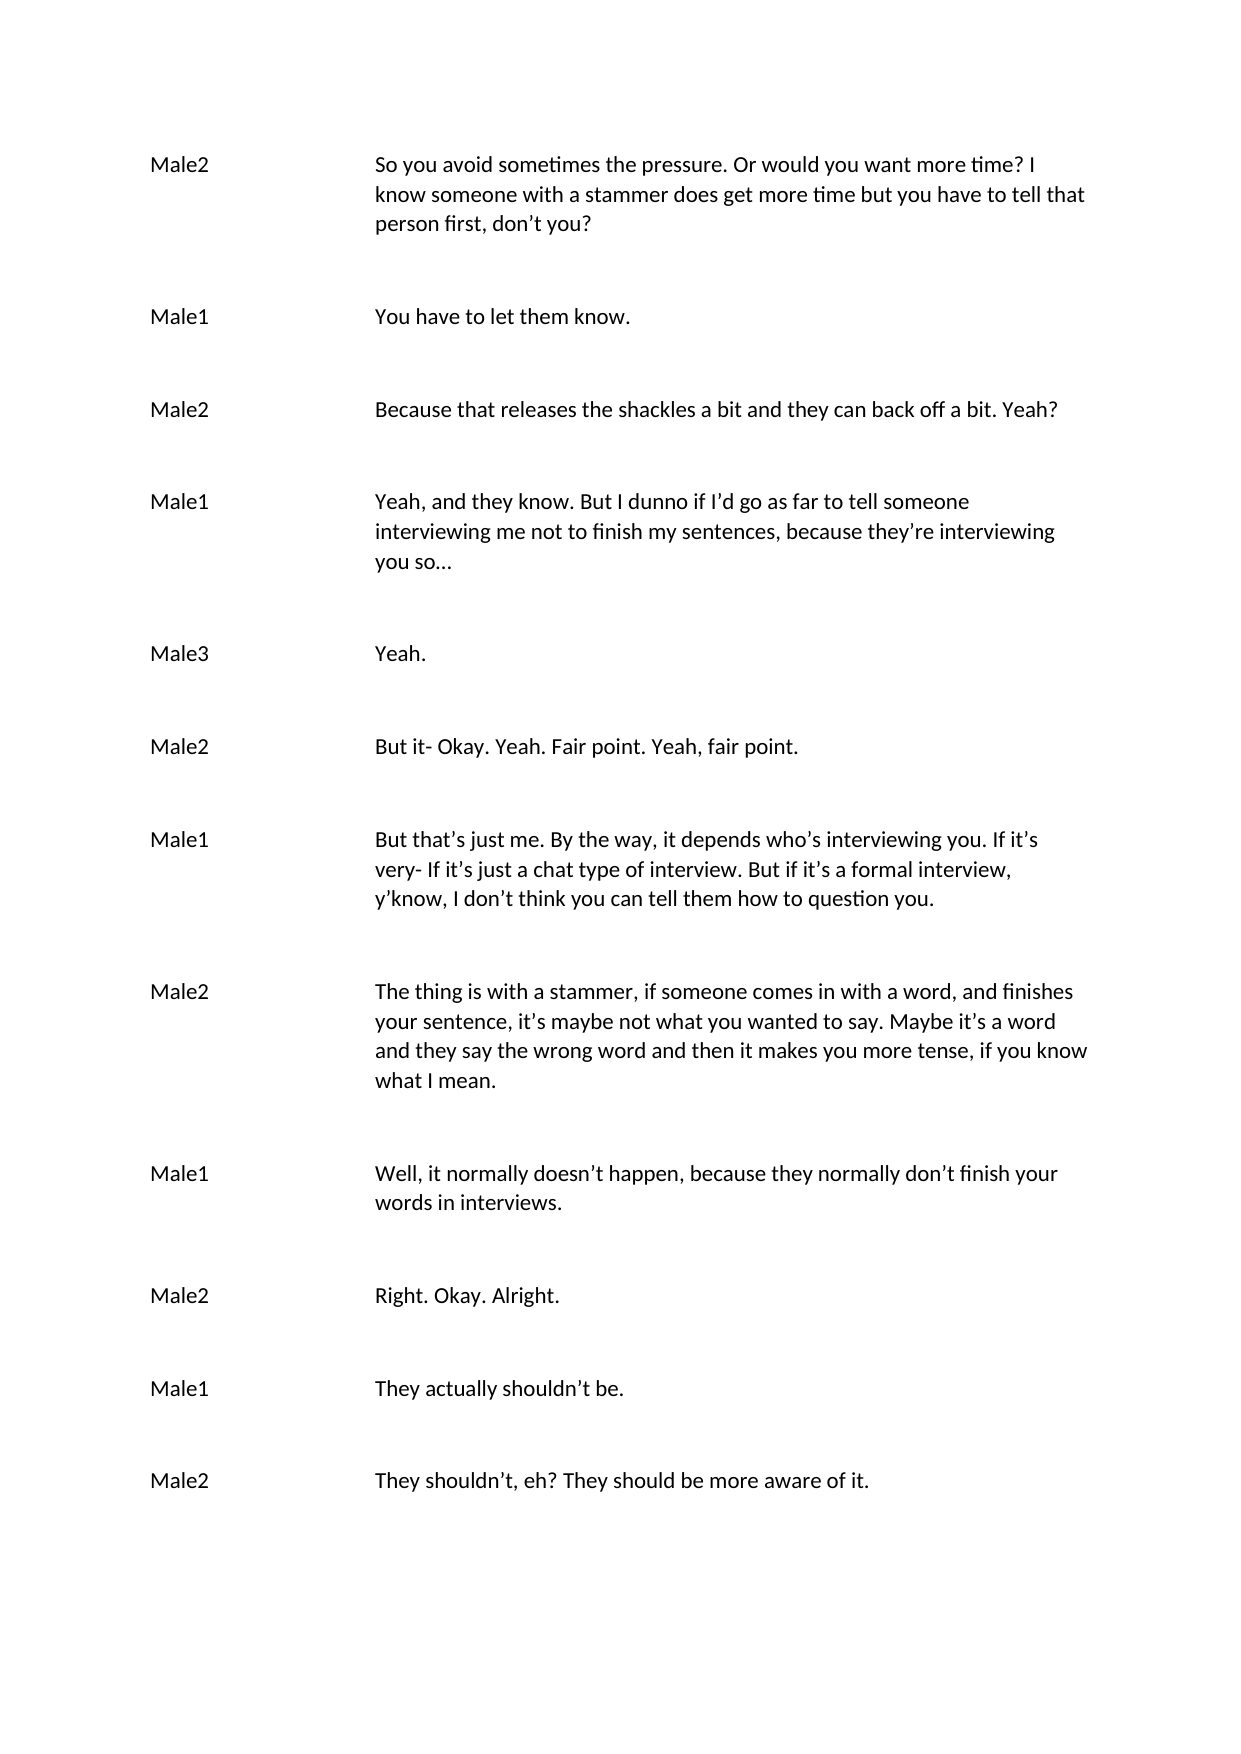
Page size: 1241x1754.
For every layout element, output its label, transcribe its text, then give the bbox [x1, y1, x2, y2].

text Male1 Well, it normally doesn’t happen, because they normally don’t finish your words in interviews. [150, 1159, 1090, 1217]
text Male2 But it- Okay. Yeah. Fair point. Yeah, fair point. [150, 732, 1090, 760]
text Male2 Because that releases the shackles a bit and they can back off a bit. Yeah? [150, 395, 1090, 423]
text Male2 The thing is with a stammer, if someone comes in with a word, and finishes your sentence, it’s maybe not what you wanted to say. Maybe it’s a word and they say the wrong word and then it makes you more tense, if you know what I mean. [150, 977, 1090, 1094]
text Male2 They shouldn’t, eh? They should be more aware of it. [150, 1467, 1090, 1495]
text Male1 Yeah, and they know. But I dunno if I’d go as far to tell someone interviewing me not to finish my sentences, because they’re interviewing you so… [150, 487, 1090, 575]
text Male1 You have to let them know. [150, 302, 1090, 330]
text Male2 Right. Okay. Alright. [150, 1281, 1090, 1309]
text Male3 Yeah. [150, 639, 1090, 668]
text Male1 They actually shouldn’t be. [150, 1374, 1090, 1402]
text Male2 So you avoid sometimes the pressure. Or would you want more time? I know someone with a stammer does get more time but you have to tell that person first, don’t you? [150, 150, 1090, 237]
text Male1 But that’s just me. By the way, it depends who’s interviewing you. If it’s very- If it’s just a chat type of interview. But if it’s a formal interview, y’know, I don’t think you can tell them how to question you. [150, 825, 1090, 912]
